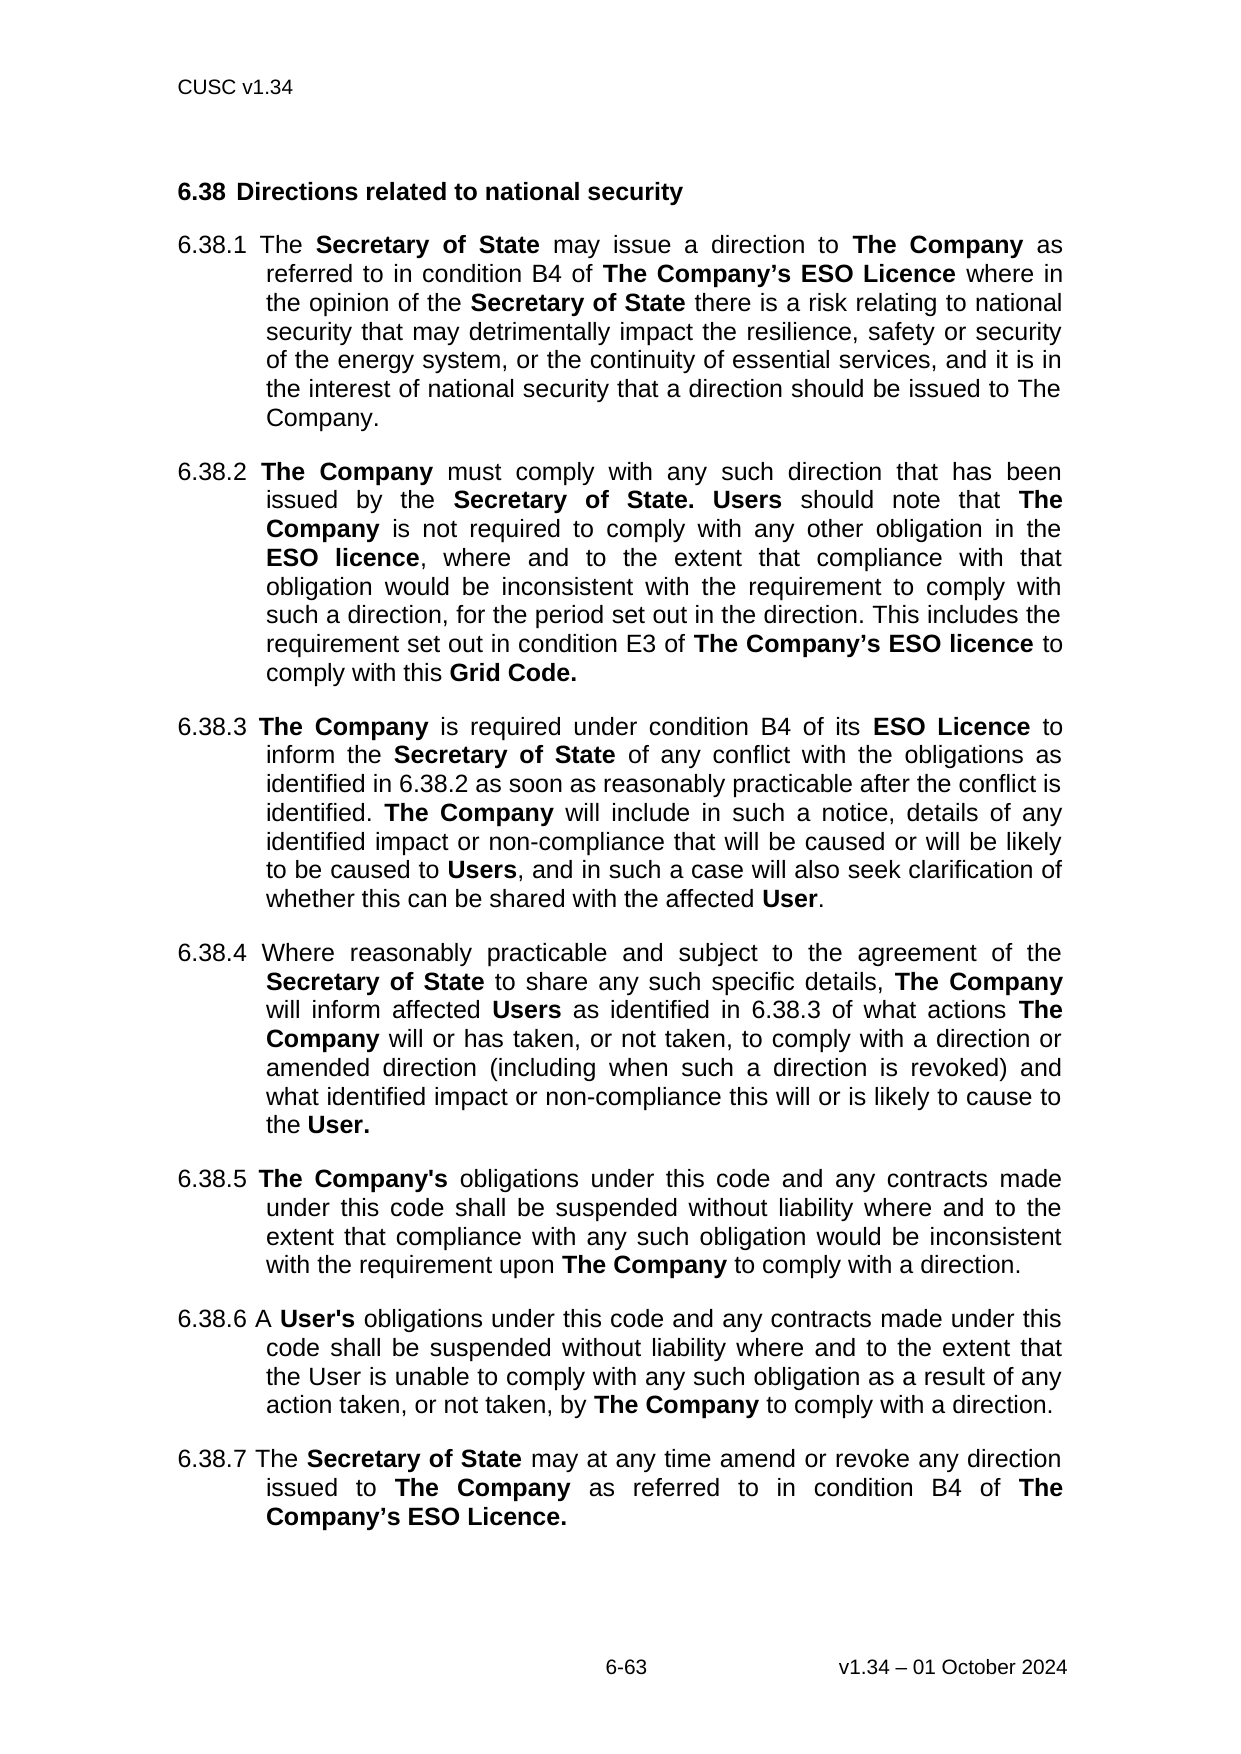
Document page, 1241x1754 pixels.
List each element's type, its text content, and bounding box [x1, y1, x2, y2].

subtitle 6.38.2 The Company must comply with any such direction that has been issued by the Secretary of State. Users should note that The Company is not required to comply with any other obligation in the ESO licence, where and to the extent that compliance with that obligation would be inconsistent with the requirement to comply with such a direction, for the period set out in the direction. This includes the requirement set out in condition E3 of The Company’s ESO licence to comply with this Grid Code. [177, 456, 1063, 686]
subtitle 6.38.6 A User's obligations under this code and any contracts made under this code shall be suspended without liability where and to the extent that the User is unable to comply with any such obligation as a result of any action taken, or not taken, by The Company to comply with a direction. [177, 1304, 1063, 1419]
subtitle 6.38.1 The Secretary of State may issue a direction to The Company as referred to in condition B4 of The Company’s ESO Licence where in the opinion of the Secretary of State there is a risk relating to national security that may detrimentally impact the resilience, safety or security of the energy system, or the continuity of essential services, and it is in the interest of national security that a direction should be issued to The Company. [177, 230, 1063, 431]
subtitle 6.38.7 The Secretary of State may at any time amend or revoke any direction issued to The Company as referred to in condition B4 of The Company’s ESO Licence. [177, 1444, 1063, 1530]
subtitle 6.38 Directions related to national security [177, 176, 1063, 205]
subtitle 6.38.5 The Company's obligations under this code and any contracts made under this code shall be suspended without liability where and to the extent that compliance with any such obligation would be inconsistent with the requirement upon The Company to comply with a direction. [177, 1164, 1063, 1279]
subtitle 6.38.4 Where reasonably practicable and subject to the agreement of the Secretary of State to share any such specific details, The Company will inform affected Users as identified in 6.38.3 of what actions The Company will or has taken, or not taken, to comply with a direction or amended direction (including when such a direction is revoked) and what identified impact or non-compliance this will or is likely to cause to the User. [177, 938, 1063, 1139]
subtitle 6.38.3 The Company is required under condition B4 of its ESO Licence to inform the Secretary of State of any conflict with the obligations as identified in 6.38.2 as soon as reasonably practicable after the conflict is identified. The Company will include in such a notice, details of any identified impact or non-compliance that will be caused or will be likely to be caused to Users, and in such a case will also seek clarification of whether this can be shared with the affected User. [177, 711, 1063, 913]
